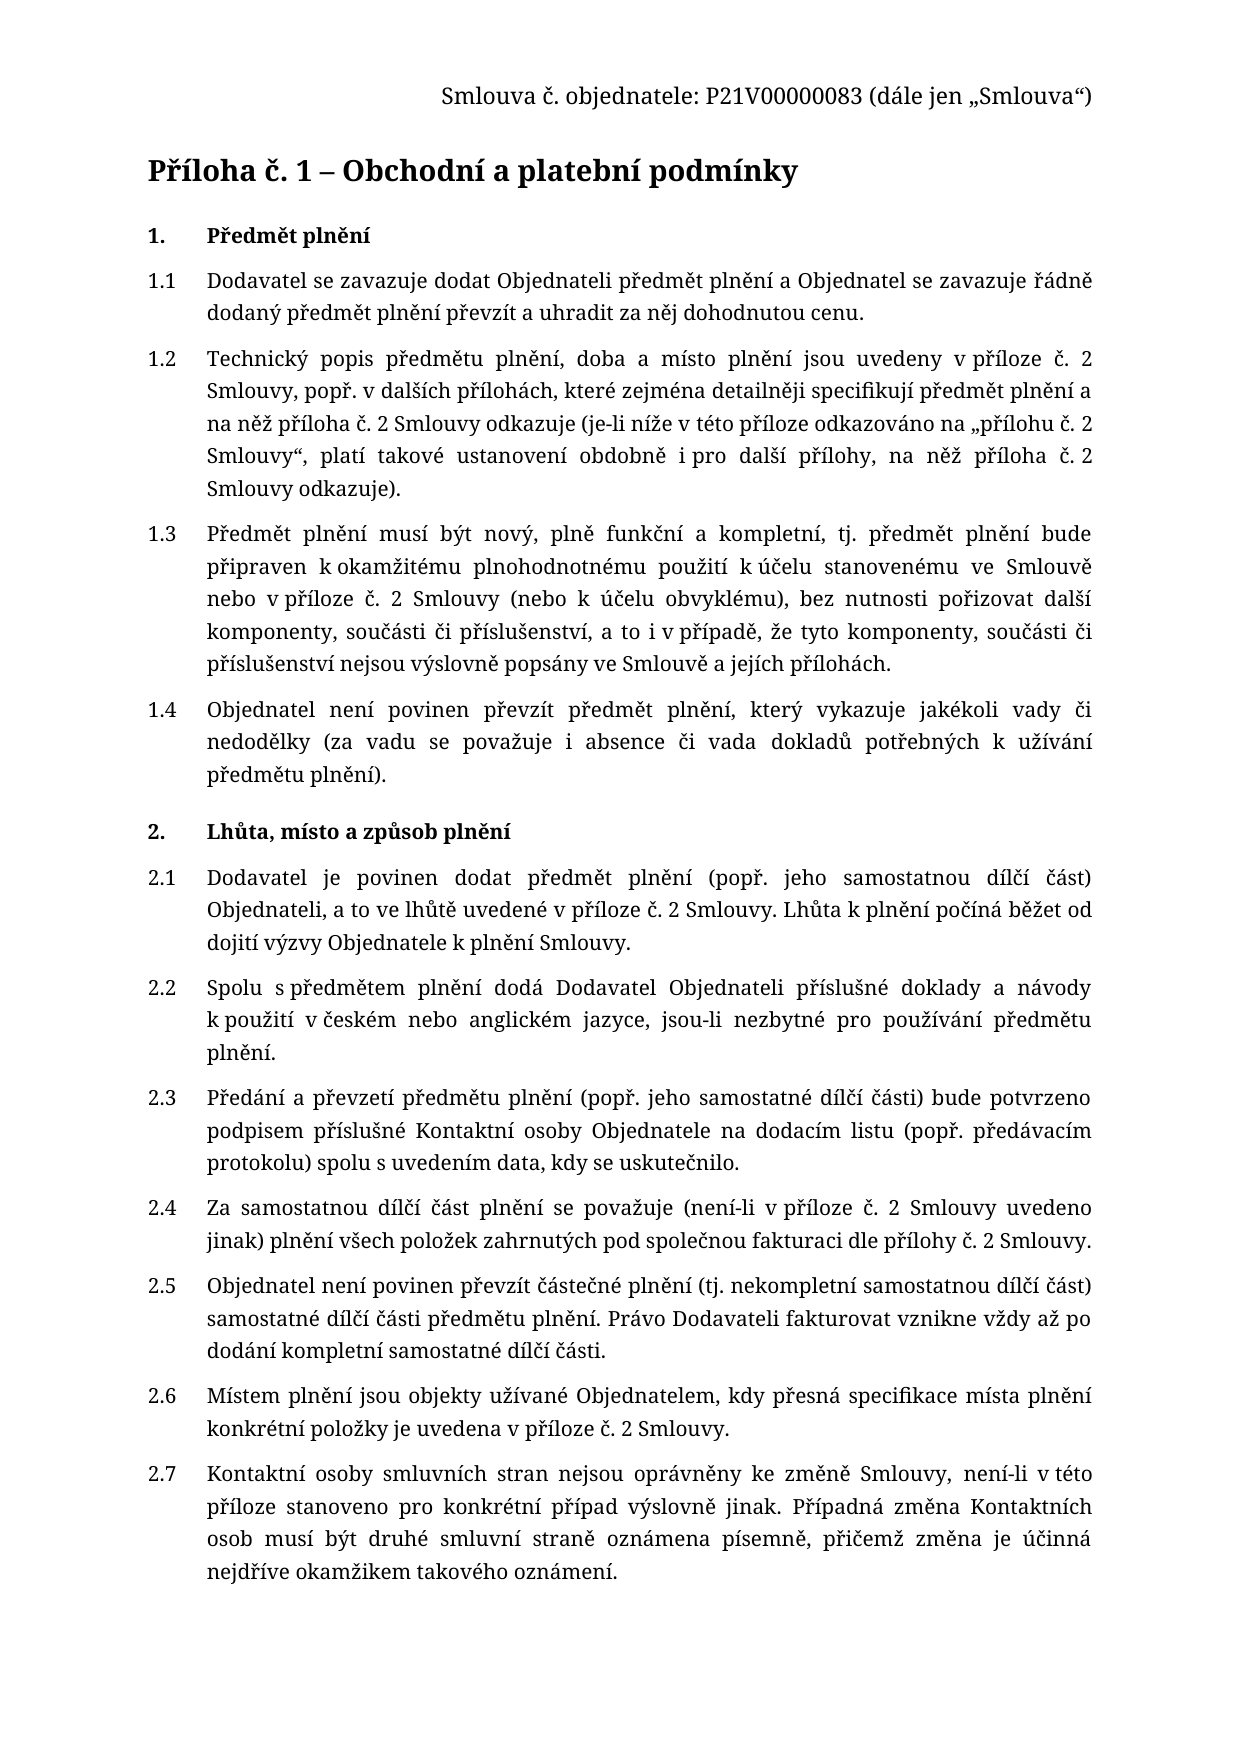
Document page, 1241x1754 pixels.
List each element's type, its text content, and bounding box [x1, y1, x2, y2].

list Kontaktní osoby smluvních stran nejsou oprávněny ke změně Smlouvy, není-li v této příloze stanoveno pro konkrétní případ výslovně jinak. Případná změna Kontaktních osob musí být druhé smluvní straně oznámena písemně, přičemž změna je účinná nejdříve okamžikem takového oznámení. [148, 1459, 1093, 1586]
list Za samostatnou dílčí část plnění se považuje (není-li v příloze č. 2 Smlouvy uvedeno jinak) plnění všech položek zahrnutých pod společnou fakturaci dle přílohy č. 2 Smlouvy. [148, 1193, 1093, 1254]
list Technický popis předmětu plnění, doba a místo plnění jsou uvedeny v příloze č. 2 Smlouvy, popř. v dalších přílohách, které zejména detailněji specifikují předmět plnění a na něž příloha č. 2 Smlouvy odkazuje (je-li níže v této příloze odkazováno na „přílohu č. 2 Smlouvy“, platí takové ustanovení obdobně i pro další přílohy, na něž příloha č. 2 Smlouvy odkazuje). [148, 344, 1093, 502]
list Předmět plnění [148, 221, 1093, 249]
list Spolu s předmětem plnění dodá Dodavatel Objednateli příslušné doklady a návody k použití v českém nebo anglickém jazyce, jsou-li nezbytné pro používání předmětu plnění. [148, 973, 1093, 1067]
text Příloha č. 1 – Obchodní a platební podmínky [148, 150, 1093, 190]
list Dodavatel se zavazuje dodat Objednateli předmět plnění a Objednatel se zavazuje řádně dodaný předmět plnění převzít a uhradit za něj dohodnutou cenu. [148, 266, 1093, 327]
list Předání a převzetí předmětu plnění (popř. jeho samostatné dílčí části) bude potvrzeno podpisem příslušné Kontaktní osoby Objednatele na dodacím listu (popř. předávacím protokolu) spolu s uvedením data, kdy se uskutečnilo. [148, 1083, 1093, 1177]
list Místem plnění jsou objekty užívané Objednatelem, kdy přesná specifikace místa plnění konkrétní položky je uvedena v příloze č. 2 Smlouvy. [148, 1382, 1093, 1443]
list Objednatel není povinen převzít částečné plnění (tj. nekompletní samostatnou dílčí část) samostatné dílčí části předmětu plnění. Právo Dodavateli fakturovat vznikne vždy až po dodání kompletní samostatné dílčí části. [148, 1271, 1093, 1365]
list Předmět plnění musí být nový, plně funkční a kompletní, tj. předmět plnění bude připraven k okamžitému plnohodnotnému použití k účelu stanovenému ve Smlouvě nebo v příloze č. 2 Smlouvy (nebo k účelu obvyklému), bez nutnosti pořizovat další komponenty, součásti či příslušenství, a to i v případě, že tyto komponenty, součásti či příslušenství nejsou výslovně popsány ve Smlouvě a jejích přílohách. [148, 519, 1093, 678]
list Objednatel není povinen převzít předmět plnění, který vykazuje jakékoli vady či nedodělky (za vadu se považuje i absence či vada dokladů potřebných k užívání předmětu plnění). [148, 695, 1093, 788]
list Dodavatel je povinen dodat předmět plnění (popř. jeho samostatnou dílčí část) Objednateli, a to ve lhůtě uvedené v příloze č. 2 Smlouvy. Lhůta k plnění počíná běžet od dojití výzvy Objednatele k plnění Smlouvy. [148, 863, 1093, 956]
list Lhůta, místo a způsob plnění [148, 817, 1093, 846]
